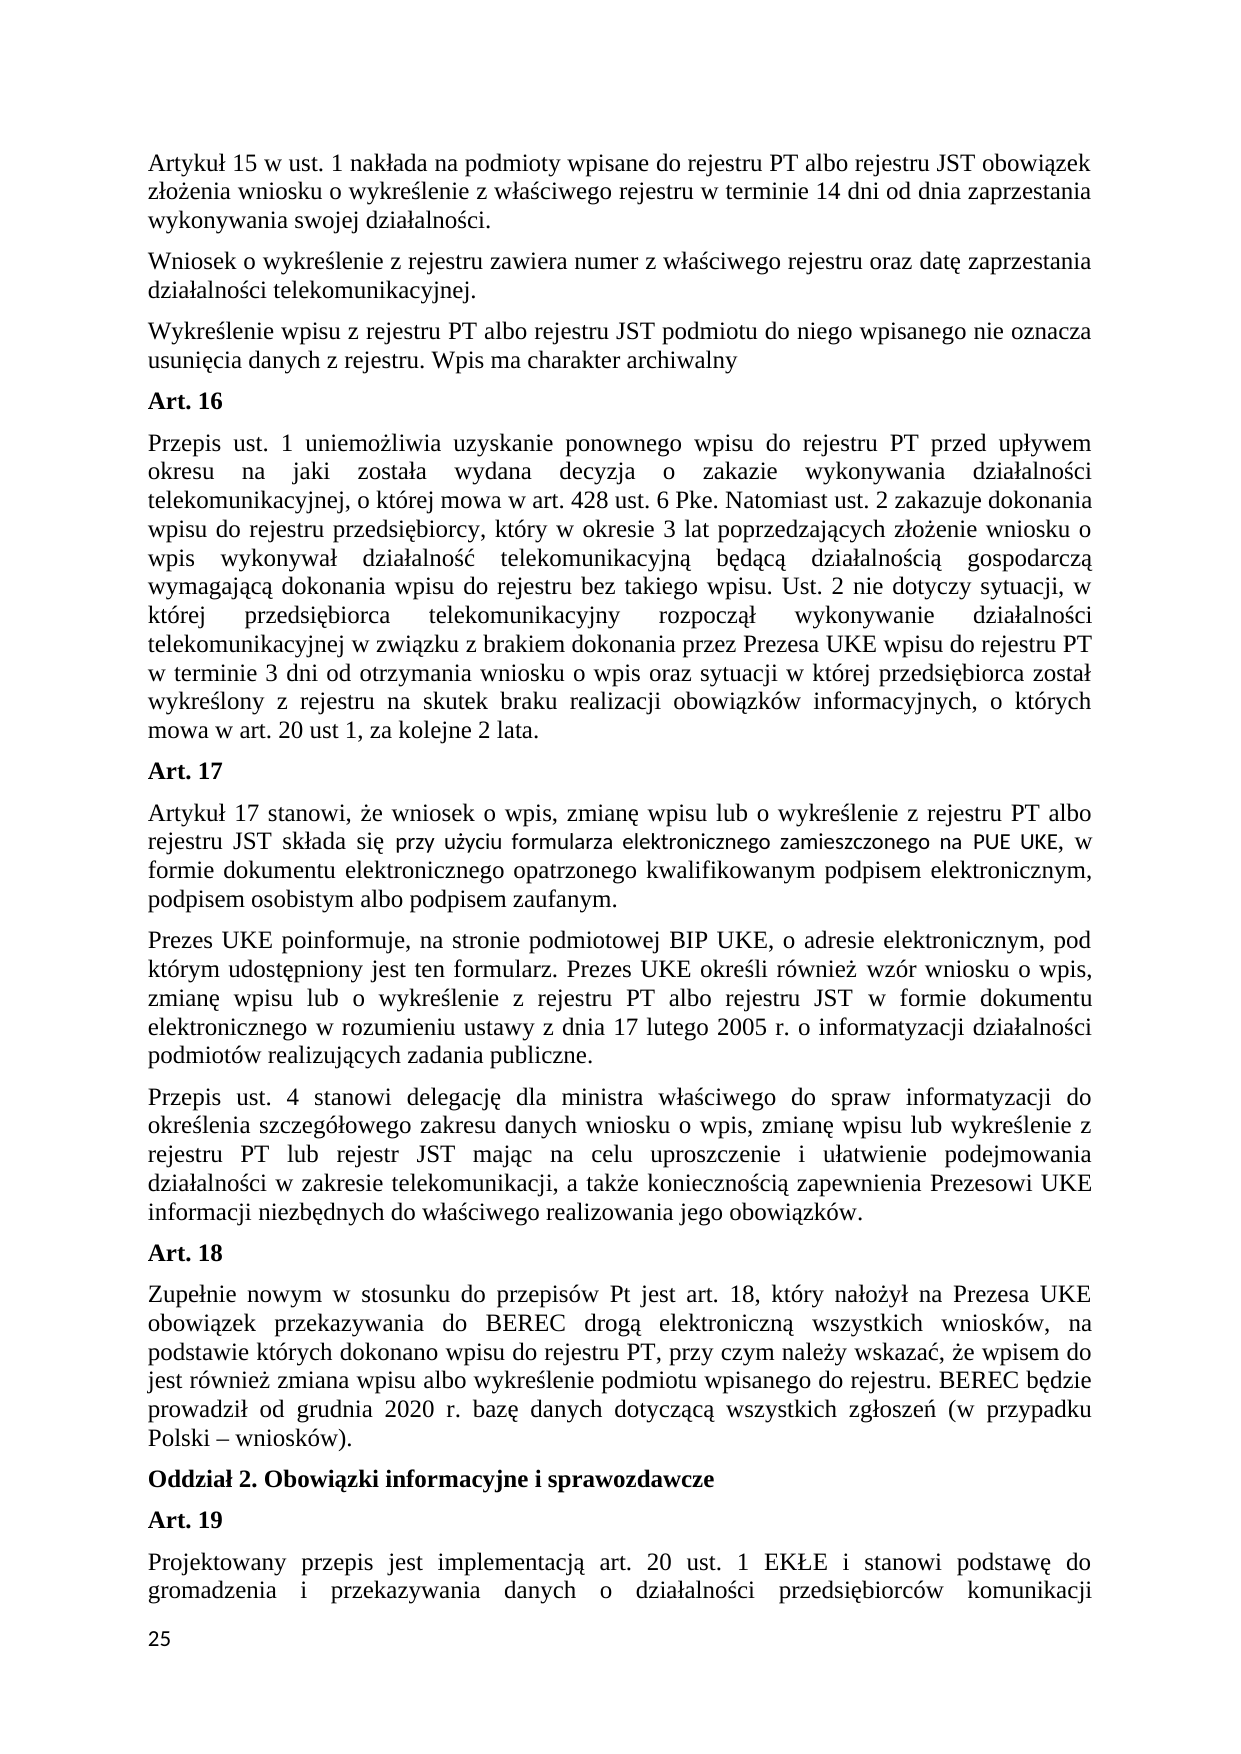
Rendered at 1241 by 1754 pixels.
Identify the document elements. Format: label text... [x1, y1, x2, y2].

text Przepis ust. 4 stanowi delegację dla ministra właściwego do spraw informatyzacji do określenia szczegółowego zakresu danych wniosku o wpis, zmianę wpisu lub wykreślenie z rejestru PT lub rejestr JST mając na celu uproszczenie i ułatwienie podejmowania działalności w zakresie telekomunikacji, a także koniecznością zapewnienia Prezesowi UKE informacji niezbędnych do właściwego realizowania jego obowiązków. [148, 1082, 1093, 1225]
text Artykuł 17 stanowi, że wniosek o wpis, zmianę wpisu lub o wykreślenie z rejestru PT albo rejestru JST składa się przy użyciu formularza elektronicznego zamieszczonego na PUE UKE, w formie dokumentu elektronicznego opatrzonego kwalifikowanym podpisem elektronicznym, podpisem osobistym albo podpisem zaufanym. [148, 798, 1093, 913]
text Wykreślenie wpisu z rejestru PT albo rejestru JST podmiotu do niego wpisanego nie oznacza usunięcia danych z rejestru. Wpis ma charakter archiwalny [148, 316, 1093, 374]
text Art. 18 [148, 1238, 1093, 1267]
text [148, 1547, 1093, 1604]
text Art. 19 [148, 1505, 1093, 1534]
text Artykuł 15 w ust. 1 nakłada na podmioty wpisane do rejestru PT albo rejestru JST obowiązek złożenia wniosku o wykreślenie z właściwego rejestru w terminie 14 dni od dnia zaprzestania wykonywania swojej działalności. [148, 148, 1093, 234]
text Oddział 2. Obowiązki informacyjne i sprawozdawcze [148, 1464, 1093, 1493]
text Zupełnie nowym w stosunku do przepisów Pt jest art. 18, który nałożył na Prezesa UKE obowiązek przekazywania do BEREC drogą elektroniczną wszystkich wniosków, na podstawie których dokonano wpisu do rejestru PT, przy czym należy wskazać, że wpisem do jest również zmiana wpisu albo wykreślenie podmiotu wpisanego do rejestru. BEREC będzie prowadził od grudnia 2020 r. bazę danych dotyczącą wszystkich zgłoszeń (w przypadku Polski – wniosków). [148, 1279, 1093, 1452]
text Art. 17 [148, 756, 1093, 785]
text Przepis ust. 1 uniemożliwia uzyskanie ponownego wpisu do rejestru PT przed upływem okresu na jaki została wydana decyzja o zakazie wykonywania działalności telekomunikacyjnej, o której mowa w art. 428 ust. 6 Pke. Natomiast ust. 2 zakazuje dokonania wpisu do rejestru przedsiębiorcy, który w okresie 3 lat poprzedzających złożenie wniosku o wpis wykonywał działalność telekomunikacyjną będącą działalnością gospodarczą wymagającą dokonania wpisu do rejestru bez takiego wpisu. Ust. 2 nie dotyczy sytuacji, w której przedsiębiorca telekomunikacyjny rozpoczął wykonywanie działalności telekomunikacyjnej w związku z brakiem dokonania przez Prezesa UKE wpisu do rejestru PT w terminie 3 dni od otrzymania wniosku o wpis oraz sytuacji w której przedsiębiorca został wykreślony z rejestru na skutek braku realizacji obowiązków informacyjnych, o których mowa w art. 20 ust 1, za kolejne 2 lata. [148, 428, 1093, 744]
text Art. 16 [148, 386, 1093, 415]
text Wniosek o wykreślenie z rejestru zawiera numer z właściwego rejestru oraz datę zaprzestania działalności telekomunikacyjnej. [148, 246, 1093, 304]
text Prezes UKE poinformuje, na stronie podmiotowej BIP UKE, o adresie elektronicznym, pod którym udostępniony jest ten formularz. Prezes UKE określi również wzór wniosku o wpis, zmianę wpisu lub o wykreślenie z rejestru PT albo rejestru JST w formie dokumentu elektronicznego w rozumieniu ustawy z dnia 17 lutego 2005 r. o informatyzacji działalności podmiotów realizujących zadania publiczne. [148, 925, 1093, 1069]
